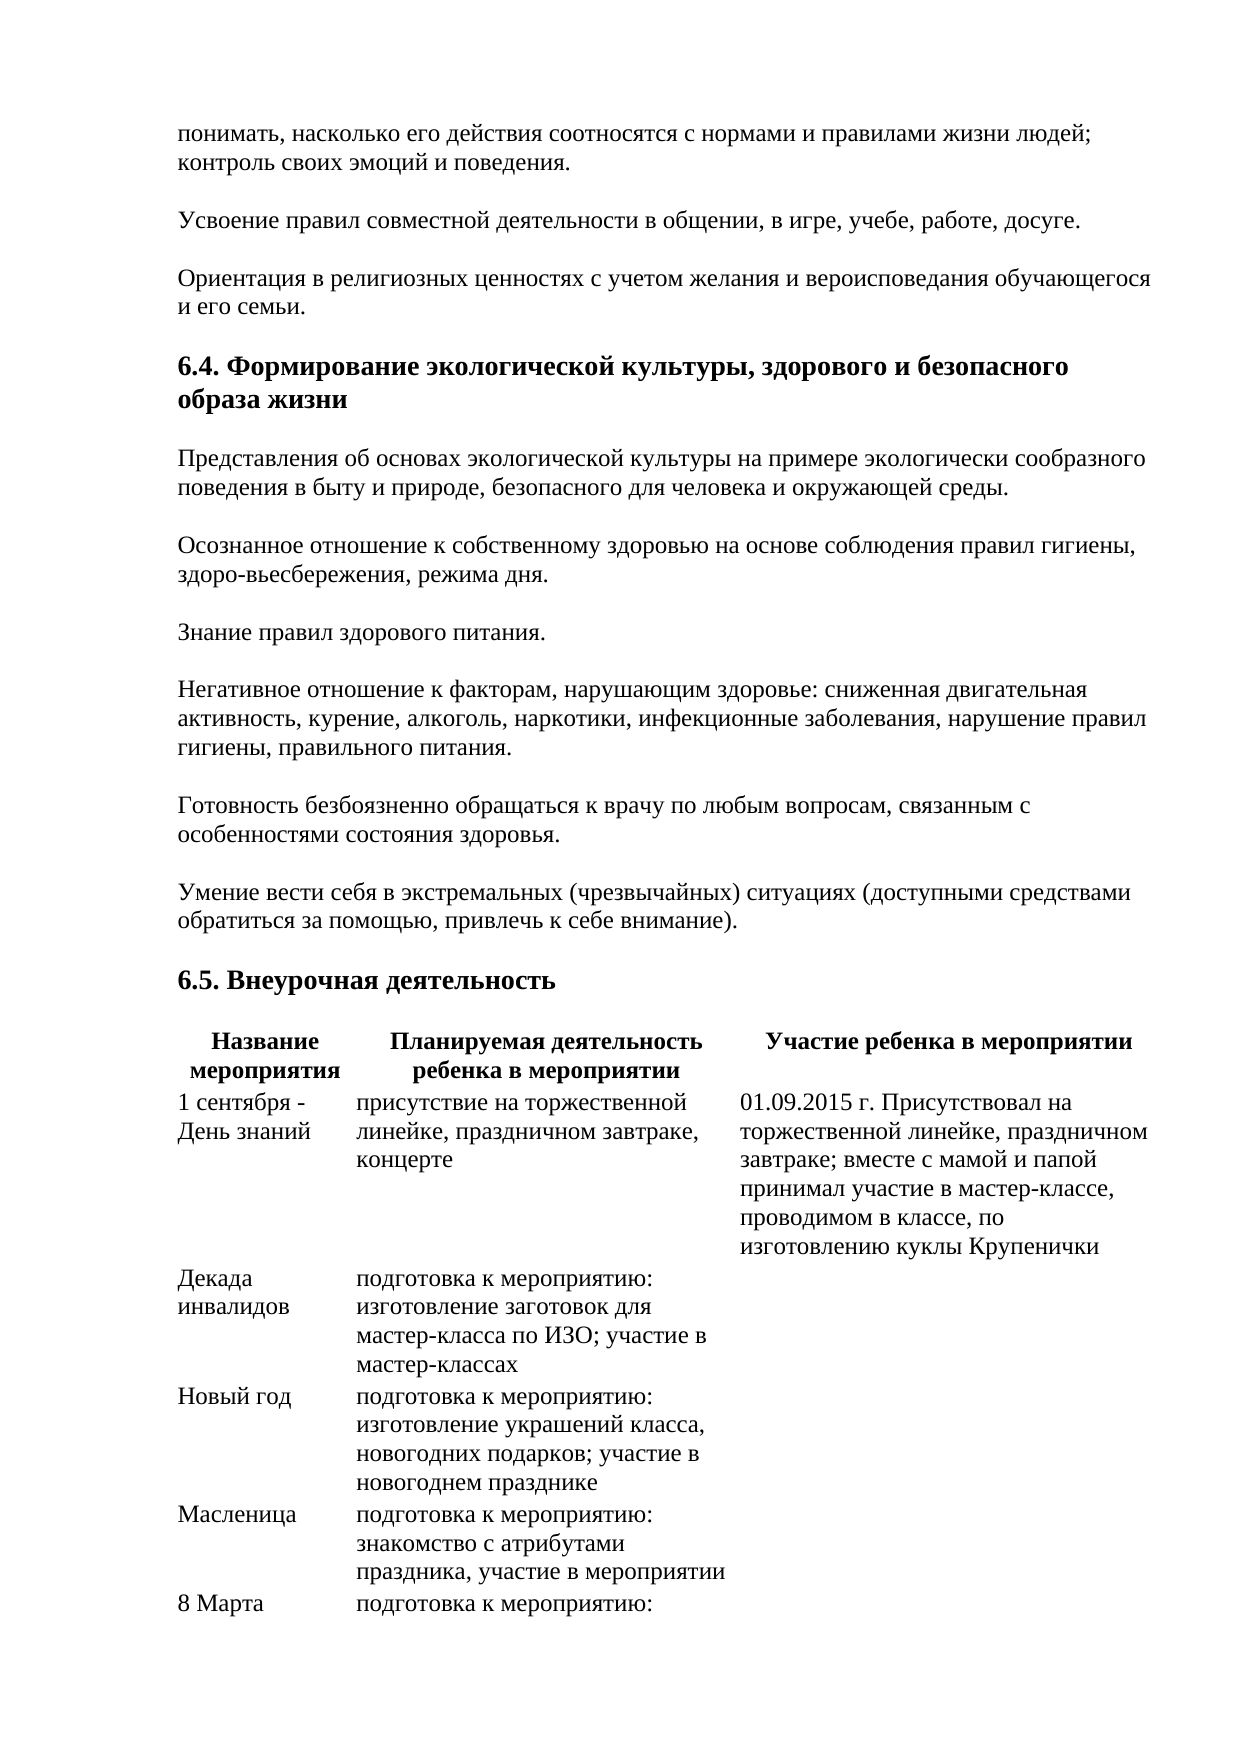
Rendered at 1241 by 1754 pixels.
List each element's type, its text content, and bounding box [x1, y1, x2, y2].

text Умение вести себя в экстремальных (чрезвычайных) ситуациях (доступными средствами обратиться за помощью, привлечь к себе внимание). [177, 877, 1152, 934]
text Ориентация в религиозных ценностях с учетом желания и вероисповедания обучающегося и его семьи. [177, 263, 1152, 320]
text Негативное отношение к факторам, нарушающим здоровье: сниженная двигательная активность, курение, алкоголь, наркотики, инфекционные заболевания, нарушение правил гигиены, правильного питания. [177, 674, 1152, 761]
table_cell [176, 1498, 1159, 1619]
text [177, 118, 1152, 176]
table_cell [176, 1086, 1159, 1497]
text 6.4. Формирование экологической культуры, здорового и безопасного образа жизни [177, 349, 1152, 414]
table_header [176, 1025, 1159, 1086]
text Осознанное отношение к собственному здоровью на основе соблюдения правил гигиены, здоро-вьесбережения, режима дня. [177, 530, 1152, 587]
text Знание правил здорового питания. [177, 617, 1152, 645]
text Представления об основах экологической культуры на примере экологически сообразного поведения в быту и природе, безопасного для человека и окружающей среды. [177, 443, 1152, 501]
text 6.5. Внеурочная деятельность [177, 963, 1152, 996]
text Усвоение правил совместной деятельности в общении, в игре, учебе, работе, досуге. [177, 205, 1152, 233]
text Готовность безбоязненно обращаться к врачу по любым вопросам, связанным с особенностями состояния здоровья. [177, 790, 1152, 847]
